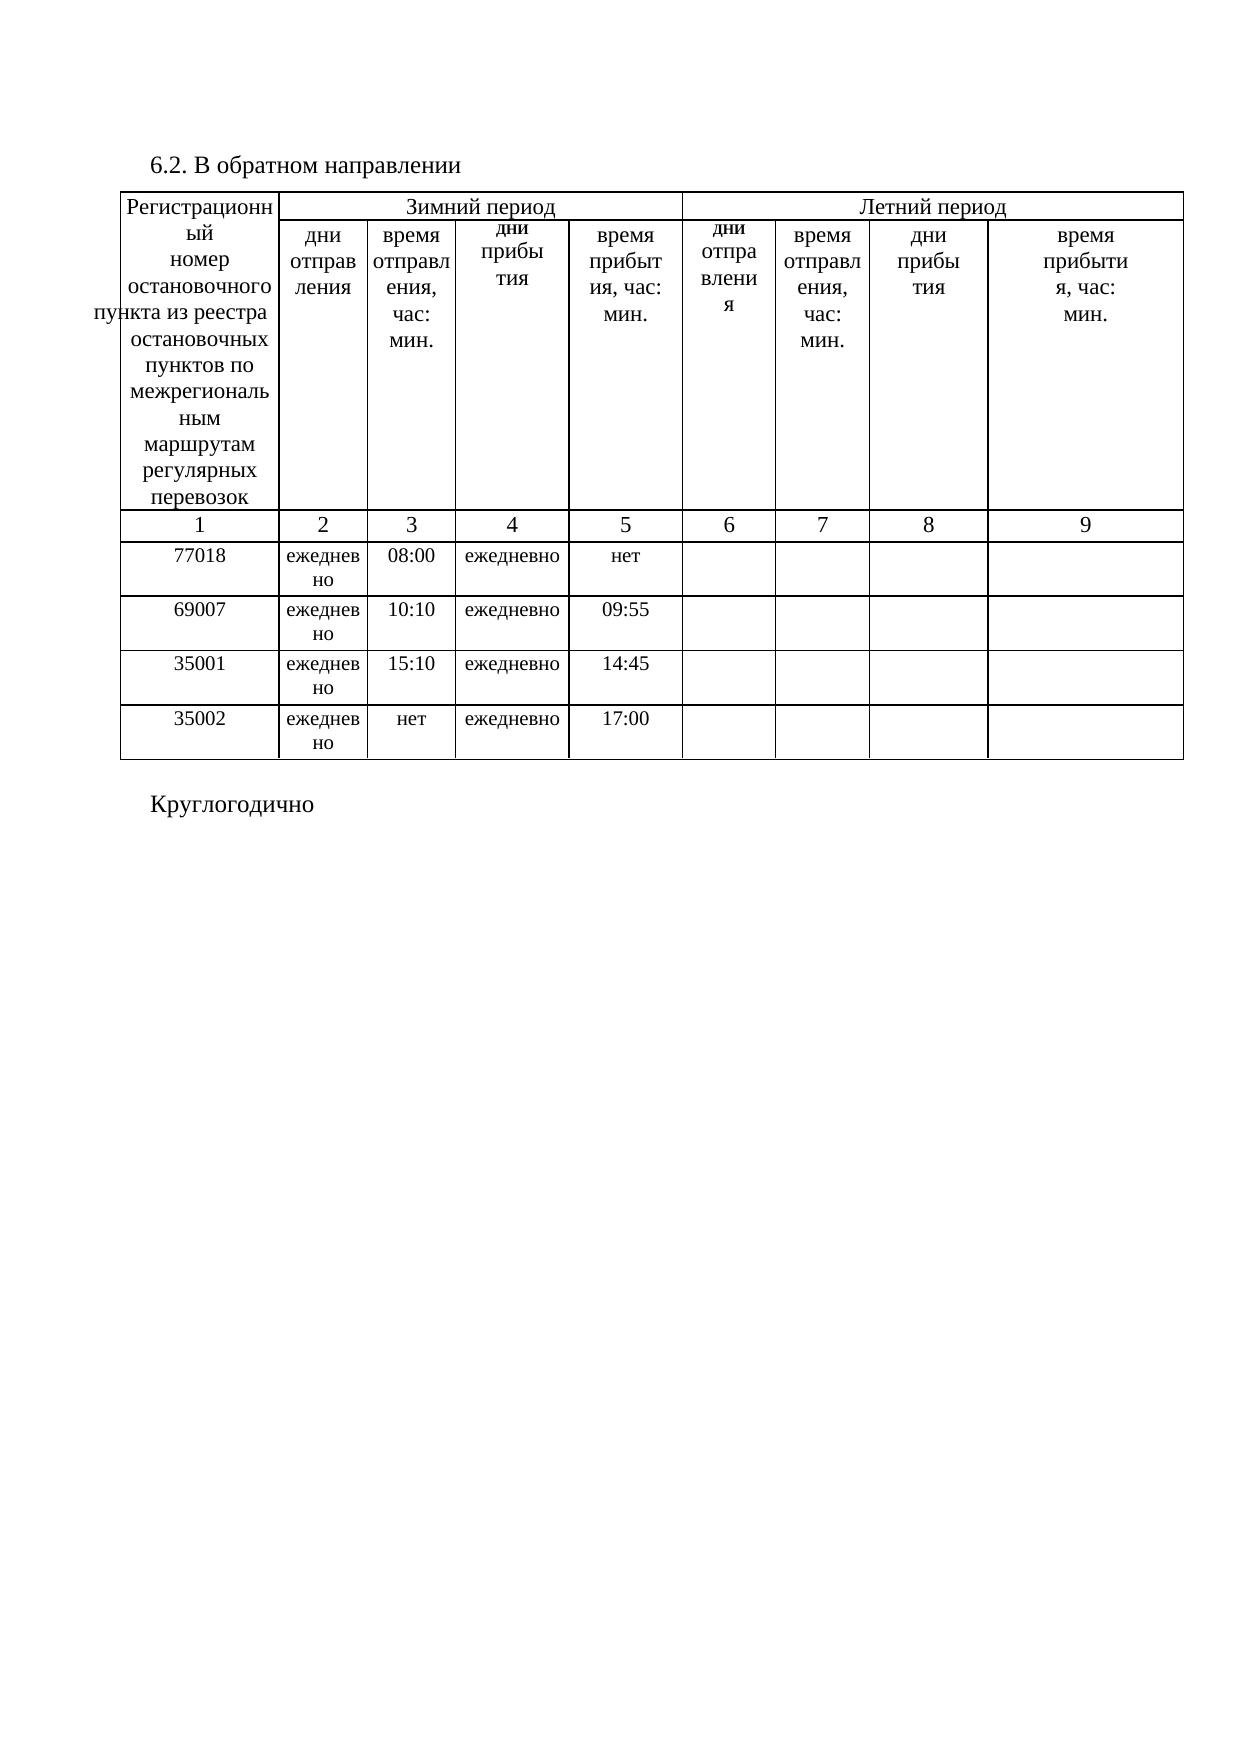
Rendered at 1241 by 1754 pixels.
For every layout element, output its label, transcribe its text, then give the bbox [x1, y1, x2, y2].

table_cell ежедневно [280, 543, 367, 595]
table_cell ежедневно [456, 651, 568, 704]
table_cell ДНИ отпра влени я [683, 221, 775, 509]
table_cell ежедневно [456, 706, 568, 758]
table_cell [870, 651, 987, 704]
table_cell ежедневно [280, 706, 367, 758]
table_cell [989, 651, 1183, 704]
table_cell время отправл ения, час: мин. [368, 221, 455, 509]
table_cell [683, 543, 775, 595]
table_cell 35002 [121, 706, 278, 758]
table_cell [776, 651, 869, 704]
table_cell время прибыт ия, час: мин. [570, 221, 682, 509]
table_cell ежедневно [456, 543, 568, 595]
text Круглогодично [150, 789, 1090, 817]
table_header Зимний период [280, 193, 682, 219]
table_cell [989, 543, 1183, 595]
table_cell ежедневно [456, 597, 568, 650]
table_cell дни прибы тия [870, 221, 987, 509]
table_cell 4 [456, 511, 568, 541]
table_cell 14:45 [570, 651, 682, 704]
table_cell ежедневно [280, 597, 367, 650]
table_cell [776, 543, 869, 595]
table_cell [870, 597, 987, 650]
table_cell время прибыти я, час: мин. [989, 221, 1183, 509]
table_cell [776, 597, 869, 650]
table_cell [776, 706, 869, 758]
table_cell 15:10 [368, 651, 455, 704]
table_cell 09:55 [570, 597, 682, 650]
table_cell нет [368, 706, 455, 758]
table_cell 2 [280, 511, 367, 541]
table_cell ДНИ прибы тия [456, 221, 568, 509]
table_cell [989, 597, 1183, 650]
table_cell 1 [121, 511, 278, 541]
table_cell ежедневно [280, 651, 367, 704]
table_cell [683, 706, 775, 758]
table_cell 10:10 [368, 597, 455, 650]
table_cell нет [570, 543, 682, 595]
table_header Летний период [683, 193, 1183, 219]
table_cell 8 [870, 511, 987, 541]
table_cell 17:00 [570, 706, 682, 758]
table_cell дни отправ ления [280, 221, 367, 509]
table_cell [989, 706, 1183, 758]
table_cell [870, 543, 987, 595]
table_cell 35001 [121, 651, 278, 704]
table_cell [683, 651, 775, 704]
table_cell [683, 597, 775, 650]
table_cell 6 [683, 511, 775, 541]
table_cell 3 [368, 511, 455, 541]
table_cell [870, 706, 987, 758]
table_cell 9 [989, 511, 1183, 541]
table_cell 77018 [121, 543, 278, 595]
table_cell 7 [776, 511, 869, 541]
table_header Регистрационный номер остановочного пункта из реестра остановочных пунктов по межрегиональным маршрутам регулярных перевозок [121, 193, 278, 509]
text 6.2. В обратном направлении [150, 150, 1090, 179]
table_cell 08:00 [368, 543, 455, 595]
table_cell 5 [570, 511, 682, 541]
table_cell 69007 [121, 597, 278, 650]
table_cell время отправл ения, час: мин. [776, 221, 869, 509]
